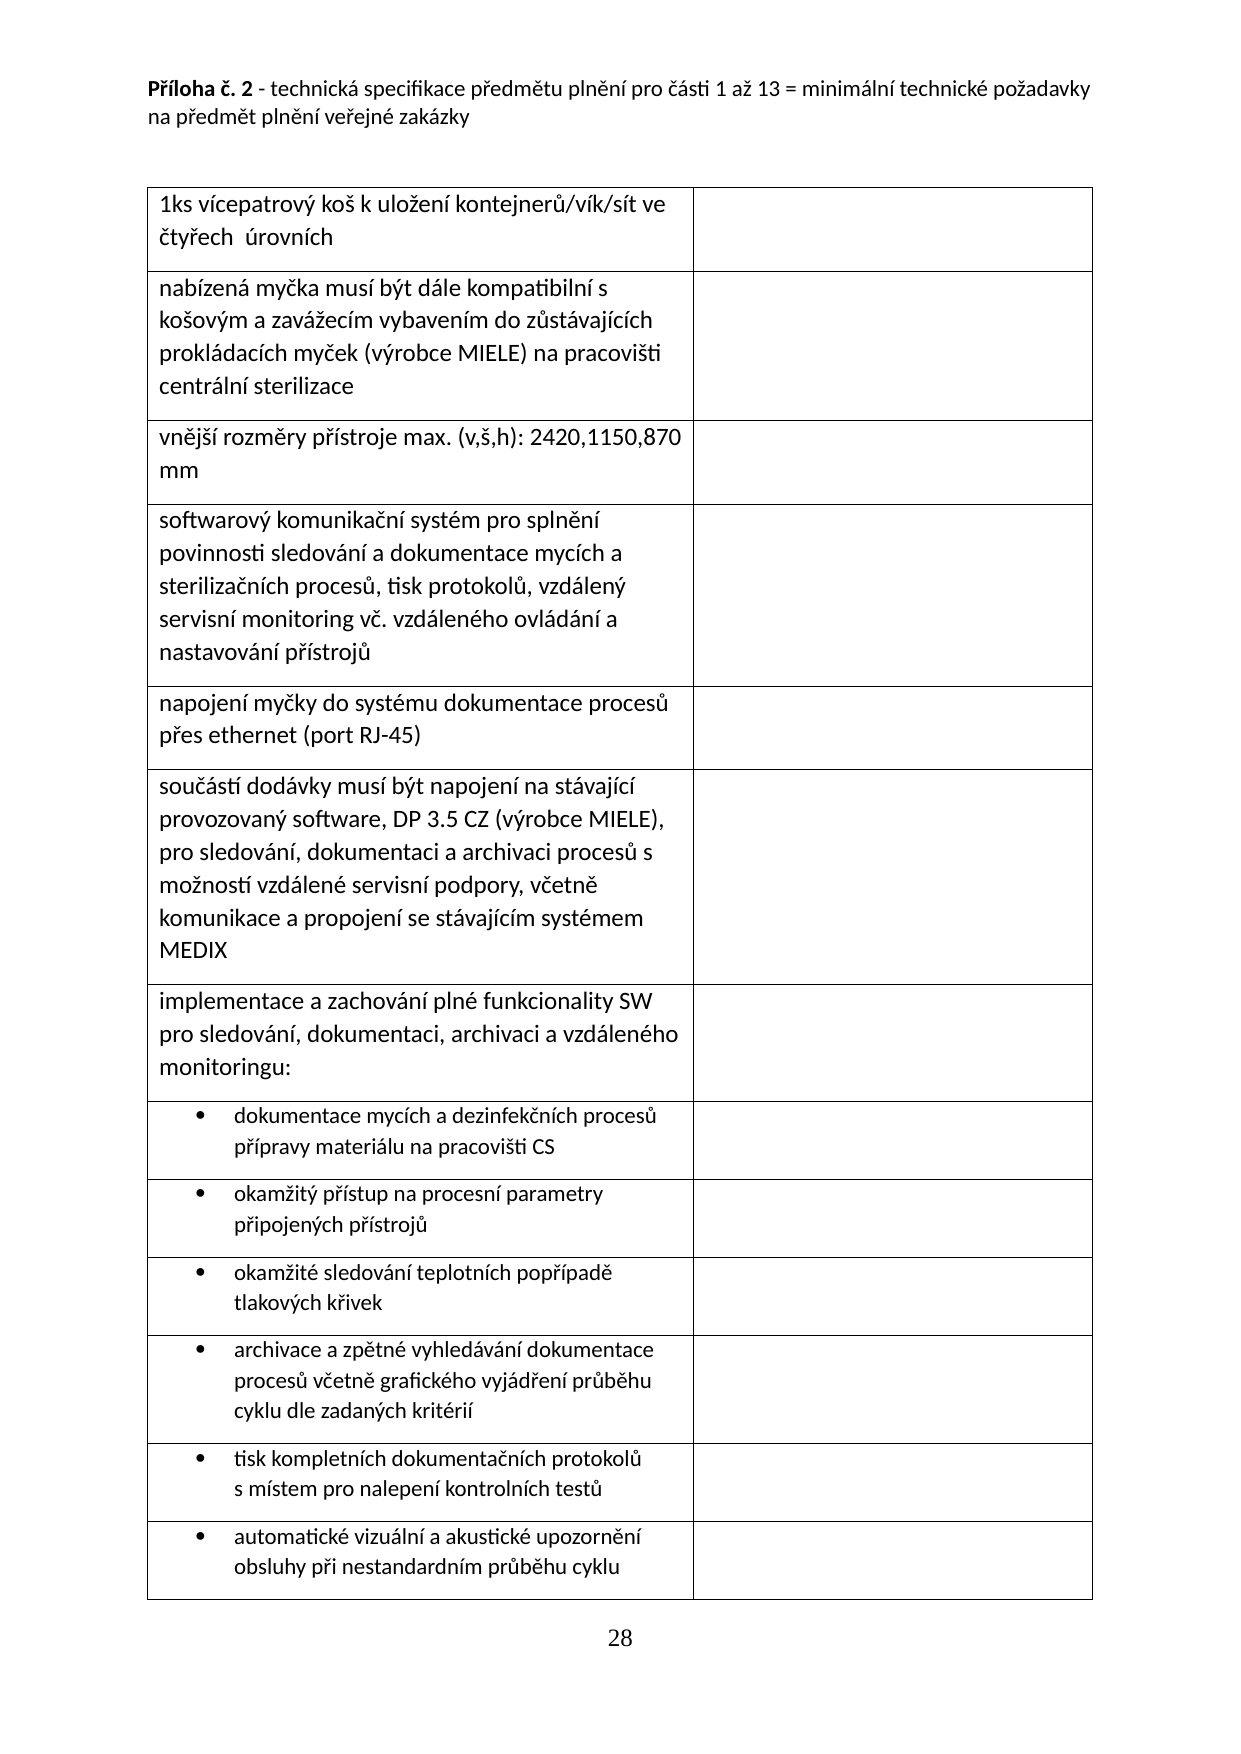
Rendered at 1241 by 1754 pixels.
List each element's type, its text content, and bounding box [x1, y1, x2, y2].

table_cell archivace a zpětné vyhledávání dokumentace procesů včetně grafického vyjádření průběhu cyklu dle zadaných kritérií [148, 1336, 693, 1443]
table_cell tisk kompletních dokumentačních protokolů s místem pro nalepení kontrolních testů [148, 1444, 693, 1521]
table_cell [694, 272, 1092, 420]
table_cell [694, 1522, 1092, 1599]
table_cell dokumentace mycích a dezinfekčních procesů přípravy materiálu na pracovišti CS [148, 1102, 693, 1178]
table_cell [694, 687, 1092, 769]
table_cell 1ks vícepatrový koš k uložení kontejnerů/vík/sít ve čtyřech úrovních [148, 188, 693, 271]
table_cell [694, 1180, 1092, 1257]
table_cell [694, 1444, 1092, 1521]
table_cell [694, 1258, 1092, 1334]
table_cell nabízená myčka musí být dále kompatibilní s košovým a zavážecím vybavením do zůstávajících prokládacích myček (výrobce MIELE) na pracovišti centrální sterilizace [148, 272, 693, 420]
table_cell okamžitý přístup na procesní parametry připojených přístrojů [148, 1180, 693, 1257]
table_cell [694, 188, 1092, 271]
table_cell okamžité sledování teplotních popřípadě tlakových křivek [148, 1258, 693, 1334]
table_cell [694, 421, 1092, 503]
table_cell [694, 985, 1092, 1101]
table_cell [694, 1336, 1092, 1443]
table_cell součástí dodávky musí být napojení na stávající provozovaný software, DP 3.5 CZ (výrobce MIELE), pro sledování, dokumentaci a archivaci procesů s možností vzdálené servisní podpory, včetně komunikace a propojení se stávajícím systémem MEDIX [148, 770, 693, 984]
table_cell vnější rozměry přístroje max. (v,š,h): 2420,1150,870 mm [148, 421, 693, 503]
table_cell napojení myčky do systému dokumentace procesů přes ethernet (port RJ-45) [148, 687, 693, 769]
table_cell [694, 770, 1092, 984]
table_cell softwarový komunikační systém pro splnění povinnosti sledování a dokumentace mycích a sterilizačních procesů, tisk protokolů, vzdálený servisní monitoring vč. vzdáleného ovládání a nastavování přístrojů [148, 505, 693, 686]
table_cell automatické vizuální a akustické upozornění obsluhy při nestandardním průběhu cyklu [148, 1522, 693, 1599]
table_cell [694, 505, 1092, 686]
table_cell implementace a zachování plné funkcionality SW pro sledování, dokumentaci, archivaci a vzdáleného monitoringu: [148, 985, 693, 1101]
table_cell [694, 1102, 1092, 1178]
